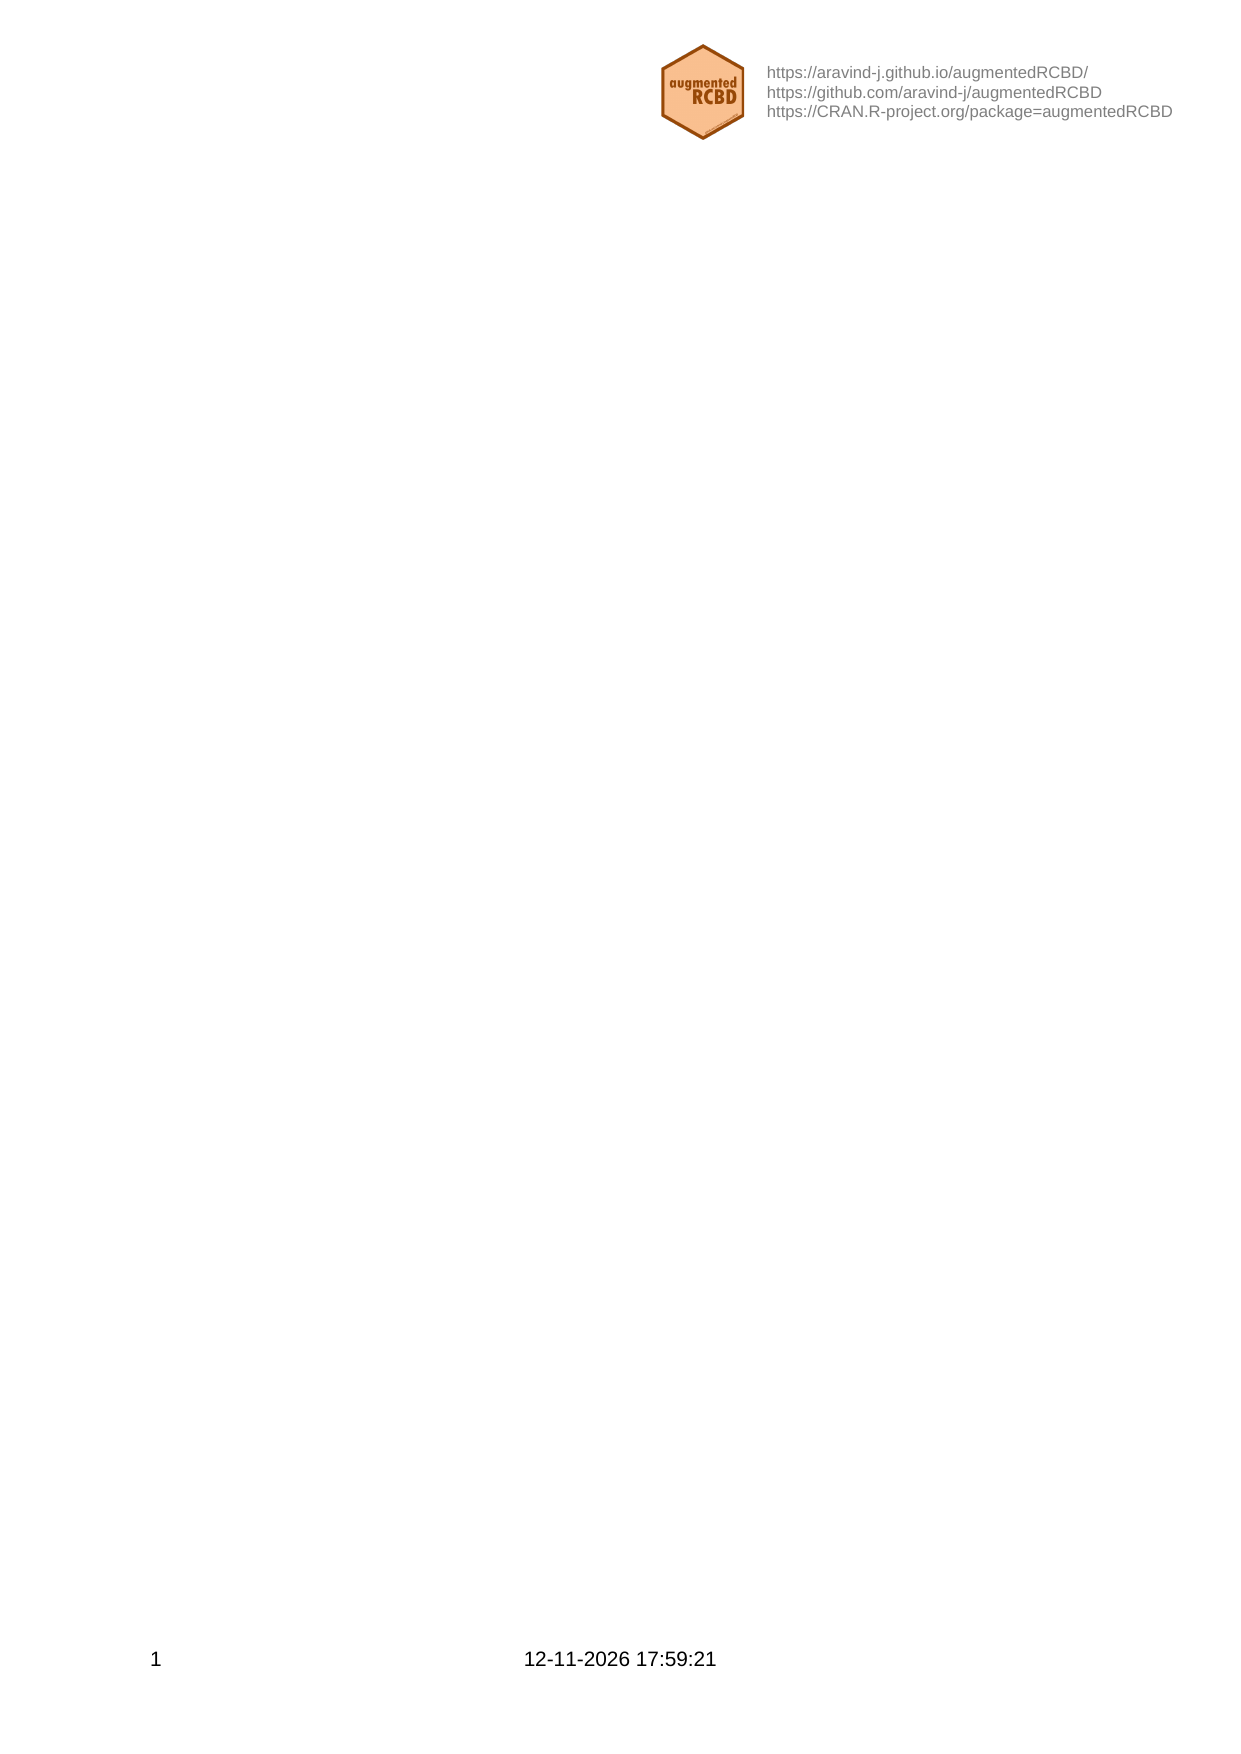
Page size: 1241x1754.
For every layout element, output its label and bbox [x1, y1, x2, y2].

picture [661, 44, 745, 140]
